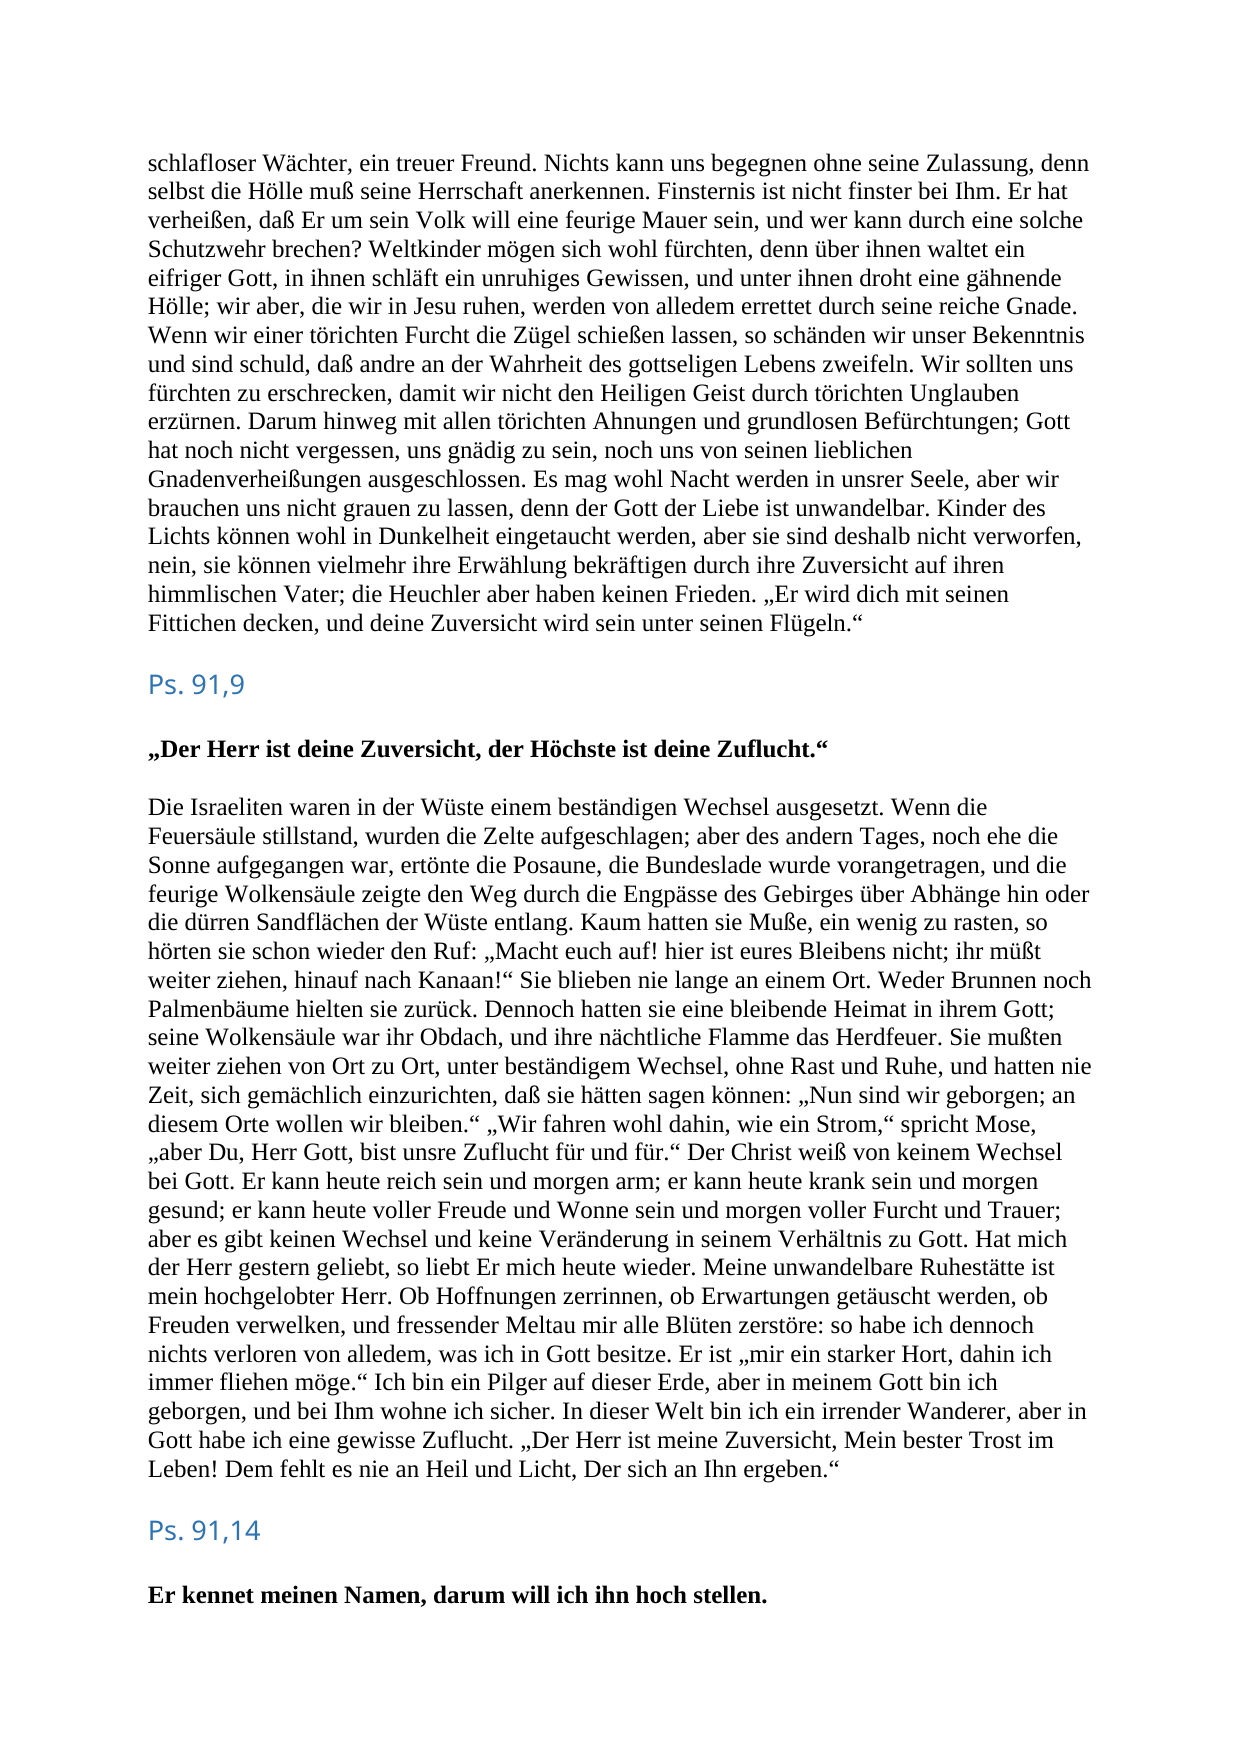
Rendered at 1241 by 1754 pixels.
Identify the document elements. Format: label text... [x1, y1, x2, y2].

text „Der Herr ist deine Zuversicht, der Höchste ist deine Zuflucht.“ [148, 964, 1093, 993]
text Was ist das für ein Grauen? Vielleicht der Feuerruf, oder das Geräusch von Dieben, oder eingebildete Erscheinungen, oder der Schrecken plötzlicher Krankheit oder schnellen Todes? Wir leben in einer Welt voller Angst und Tod, und wir dürfen uns daher in den Nachtwachen so gut auf schlimme Überraschungen gefaßt machen, als unter dem Glanz der glühenden Sonne. Aber das alles sollte uns nicht anfechten, denn trotz allem drohenden Grauen haben wir die Verheißung, daß nichts zu fürchten braucht, wer an den Herrn glaubt. Und warum sollte er auch? Oder, fassen wir es persönlicher, warum sollten wir's? Gott, unser Vater, ist bei uns, und bleibt bei uns durch alle einsamen Stunden; Er ist ein allmächtiger Hüter, ein schlafloser Wächter, ein treuer Freund. Nichts kann uns begegnen ohne seine Zulassung, denn selbst die Hölle muß seine Herrschaft anerkennen. Finsternis ist nicht finster bei Ihm. Er hat verheißen, daß Er um sein Volk will eine feurige Mauer sein, und wer kann durch eine solche Schutzwehr brechen? Weltkinder mögen sich wohl fürchten, denn über ihnen waltet ein eifriger Gott, in ihnen schläft ein unruhiges Gewissen, und unter ihnen droht eine gähnende Hölle; wir aber, die wir in Jesu ruhen, werden von alledem errettet durch seine reiche Gnade. Wenn wir einer törichten Furcht die Zügel schießen lassen, so schänden wir unser Bekenntnis und sind schuld, daß andre an der Wahrheit des gottseligen Lebens zweifeln. Wir sollten uns fürchten zu erschrecken, damit wir nicht den Heiligen Geist durch törichten Unglauben erzürnen. Darum hinweg mit allen törichten Ahnungen und grundlosen Befürchtungen; Gott hat noch nicht vergessen, uns gnädig zu sein, noch uns von seinen lieblichen Gnadenverheißungen ausgeschlossen. Es mag wohl Nacht werden in unsrer Seele, aber wir brauchen uns nicht grauen zu lassen, denn der Gott der Liebe ist unwandelbar. Kinder des Lichts können wohl in Dunkelheit eingetaucht werden, aber sie sind deshalb nicht verworfen, nein, sie können vielmehr ihre Erwählung bekräftigen durch ihre Zuversicht auf ihren himmlischen Vater; die Heuchler aber haben keinen Frieden. „Er wird dich mit seinen Fittichen decken, und deine Zuversicht wird sein unter seinen Flügeln.“ [148, 148, 1093, 866]
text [148, 1022, 1093, 1626]
subtitle Ps. 91,9 [148, 896, 1093, 932]
